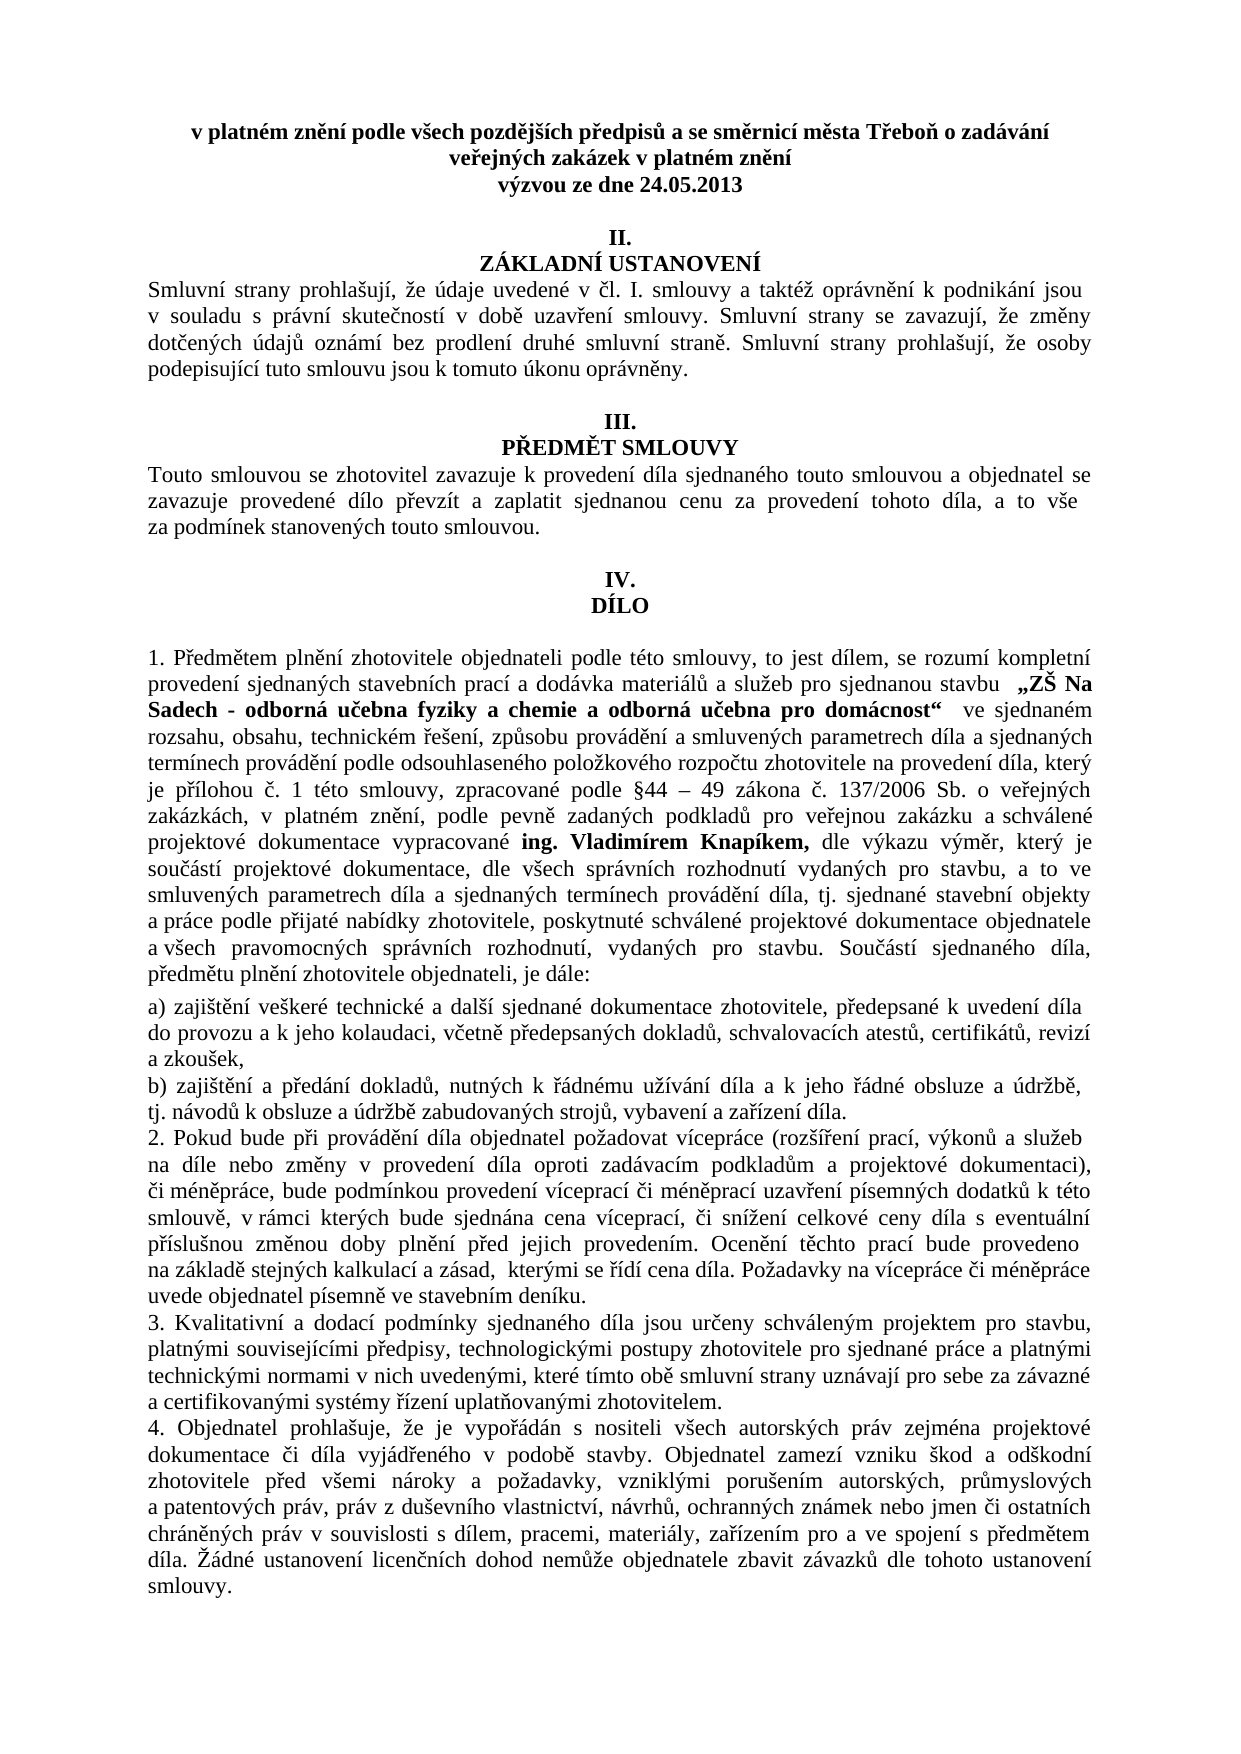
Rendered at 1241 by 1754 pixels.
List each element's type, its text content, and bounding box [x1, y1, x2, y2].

text Touto smlouvou se zhotovitel zavazuje k provedení díla sjednaného touto smlouvou a objednatel se zavazuje provedené dílo převzít a zaplatit sjednanou cenu za provedení tohoto díla, a to vše za podmínek stanovených touto smlouvou. [148, 461, 1093, 540]
text výzvou ze dne 24.05.2013 [148, 171, 1093, 197]
text IV. [148, 566, 1093, 592]
text 4. Objednatel prohlašuje, že je vypořádán s nositeli všech autorských práv zejména projektové dokumentace či díla vyjádřeného v podobě stavby. Objednatel zamezí vzniku škod a odškodní zhotovitele před všemi nároky a požadavky, vzniklými porušením autorských, průmyslových a patentových práv, práv z duševního vlastnictví, návrhů, ochranných známek nebo jmen či ostatních chráněných práv v souvislosti s dílem, pracemi, materiály, zařízením pro a ve spojení s předmětem díla. Žádné ustanovení licenčních dohod nemůže objednatele zbavit závazků dle tohoto ustanovení smlouvy. [148, 1414, 1093, 1599]
subtitle 1. Předmětem plnění zhotovitele objednateli podle této smlouvy, to jest dílem, se rozumí kompletní provedení sjednaných stavebních prací a dodávka materiálů a služeb pro sjednanou stavbu „ZŠ Na Sadech - odborná učebna fyziky a chemie a odborná učebna pro domácnost“ ve sjednaném rozsahu, obsahu, technickém řešení, způsobu provádění a smluvených parametrech díla a sjednaných termínech provádění podle odsouhlaseného položkového rozpočtu zhotovitele na provedení díla, který je přílohou č. 1 této smlouvy, zpracované podle §44 – 49 zákona č. 137/2006 Sb. o veřejných zakázkách, v platném znění, podle pevně zadaných podkladů pro veřejnou zakázku a schválené projektové dokumentace vypracované ing. Vladimírem Knapíkem, dle výkazu výměr, který je součástí projektové dokumentace, dle všech správních rozhodnutí vydaných pro stavbu, a to ve smluvených parametrech díla a sjednaných termínech provádění díla, tj. sjednané stavební objekty a práce podle přijaté nabídky zhotovitele, poskytnuté schválené projektové dokumentace objednatele a všech pravomocných správních rozhodnutí, vydaných pro stavbu. Součástí sjednaného díla, předmětu plnění zhotovitele objednateli, je dále: [148, 644, 1093, 986]
text DÍLO [148, 592, 1093, 619]
text II. [148, 223, 1093, 250]
text 3. Kvalitativní a dodací podmínky sjednaného díla jsou určeny schváleným projektem pro stavbu, platnými souvisejícími předpisy, technologickými postupy zhotovitele pro sjednané práce a platnými technickými normami v nich uvedenými, které tímto obě smluvní strany uznávají pro sebe za závazné a certifikovanými systémy řízení uplatňovanými zhotovitelem. [148, 1309, 1093, 1414]
text ZÁKLADNÍ USTANOVENÍ [148, 250, 1093, 276]
text b) zajištění a předání dokladů, nutných k řádnému užívání díla a k jeho řádné obsluze a údržbě, tj. návodů k obsluze a údržbě zabudovaných strojů, vybavení a zařízení díla. [148, 1072, 1093, 1124]
text v platném znění podle všech pozdějších předpisů a se směrnicí města Třeboň o zadávání veřejných zakázek v platném znění [148, 118, 1093, 171]
text 2. Pokud bude při provádění díla objednatel požadovat vícepráce (rozšíření prací, výkonů a služeb na díle nebo změny v provedení díla oproti zadávacím podkladům a projektové dokumentaci), či méněpráce, bude podmínkou provedení víceprací či méněprací uzavření písemných dodatků k této smlouvě, v rámci kterých bude sjednána cena víceprací, či snížení celkové ceny díla s eventuální příslušnou změnou doby plnění před jejich provedením. Ocenění těchto prací bude provedeno na základě stejných kalkulací a zásad, kterými se řídí cena díla. Požadavky na vícepráce či méněpráce uvede objednatel písemně ve stavebním deníku. [148, 1124, 1093, 1309]
text Smluvní strany prohlašují, že údaje uvedené v čl. I. smlouvy a taktéž oprávnění k podnikání jsou v souladu s právní skutečností v době uzavření smlouvy. Smluvní strany se zavazují, že změny dotčených údajů oznámí bez prodlení druhé smluvní straně. Smluvní strany prohlašují, že osoby podepisující tuto smlouvu jsou k tomuto úkonu oprávněny. [148, 276, 1093, 382]
text a) zajištění veškeré technické a další sjednané dokumentace zhotovitele, předepsané k uvedení díla do provozu a k jeho kolaudaci, včetně předepsaných dokladů, schvalovacích atestů, certifikátů, revizí a zkoušek, [148, 993, 1093, 1072]
text III. [148, 408, 1093, 434]
text PŘEDMĚT SMLOUVY [148, 434, 1093, 461]
